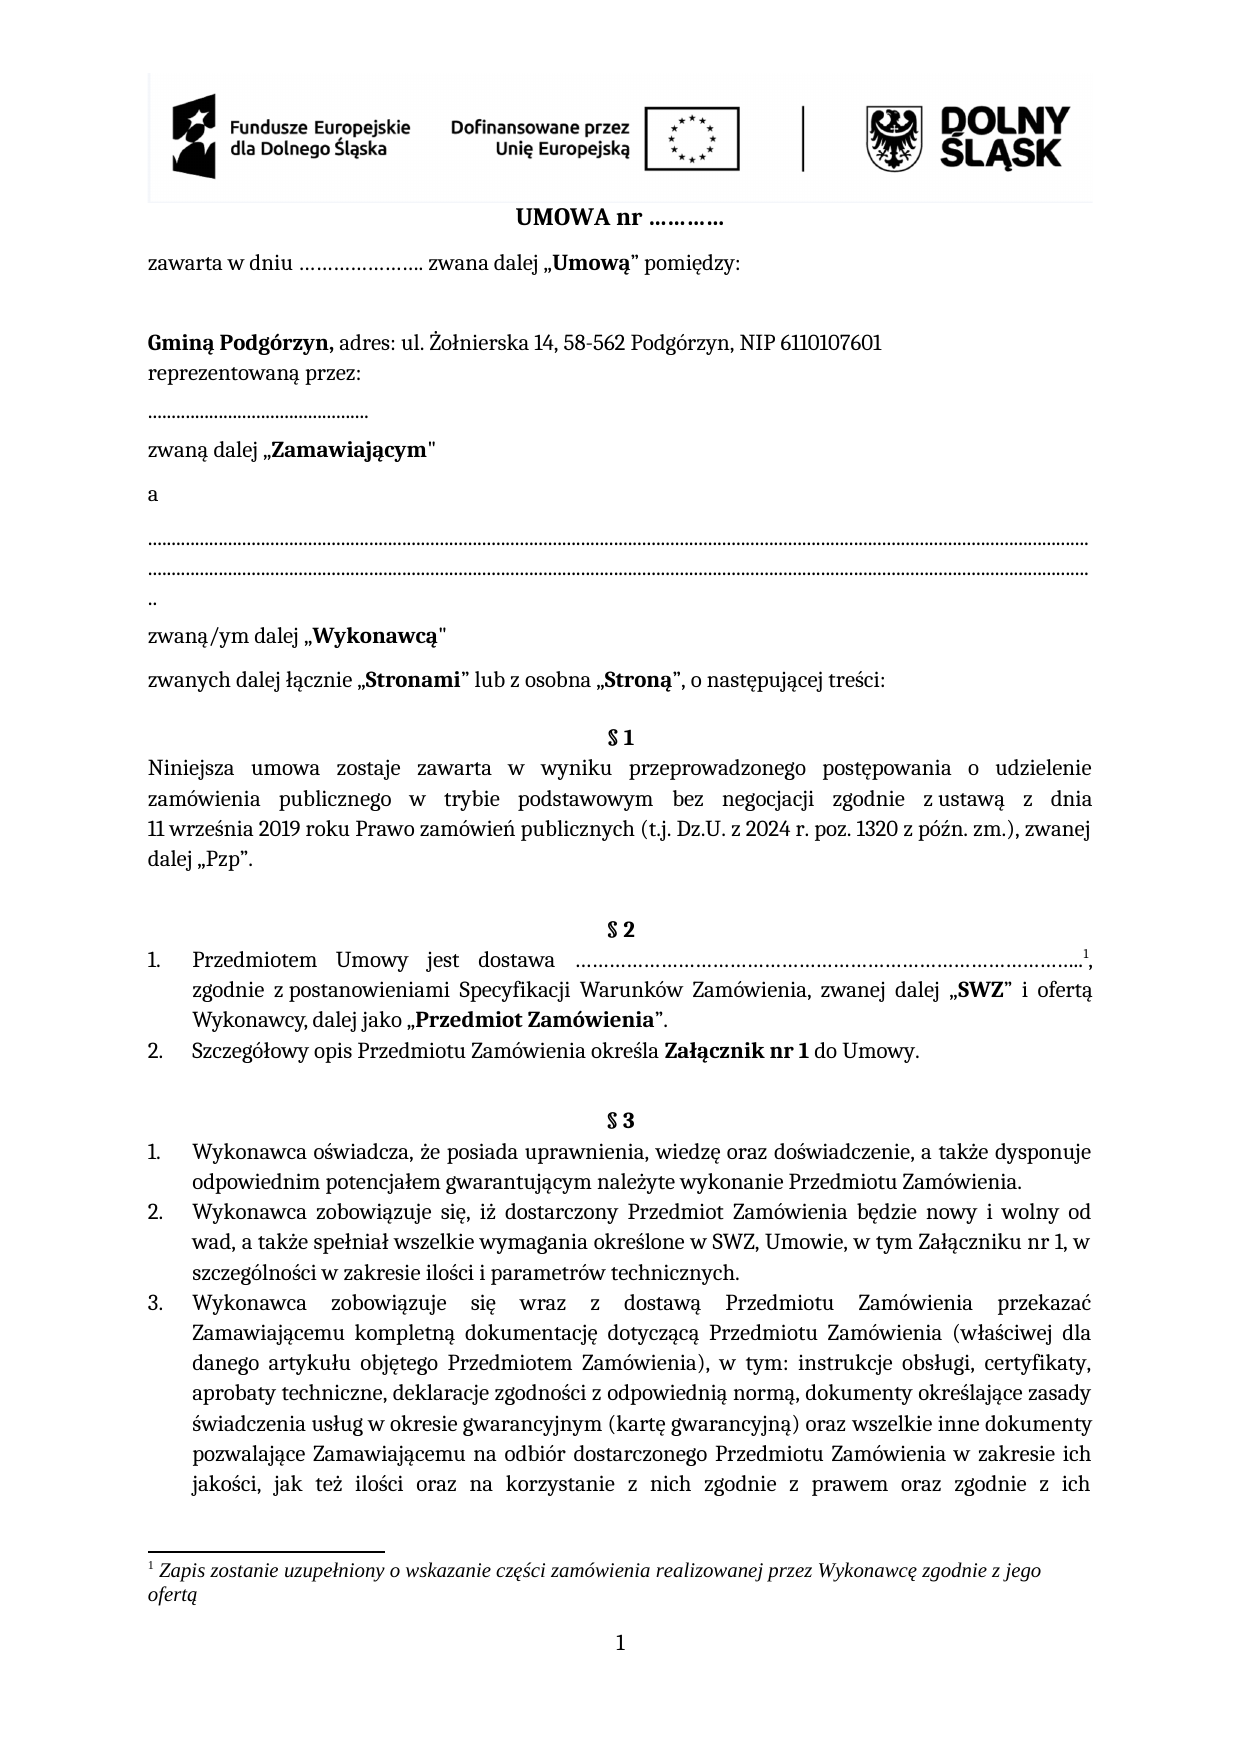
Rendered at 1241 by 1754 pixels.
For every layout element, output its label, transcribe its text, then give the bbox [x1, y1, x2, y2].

list Szczegółowy opis Przedmiotu Zamówienia określa Załącznik nr 1 do Umowy. [148, 1037, 1093, 1064]
text Gminą Podgórzyn, adres: ul. Żołnierska 14, 58-562 Podgórzyn, NIP 6110107601 [148, 329, 1093, 356]
text § 2 [148, 917, 1093, 943]
text zwanych dalej łącznie „Stronami” lub z osobna „Stroną”, o następującej treści: [148, 667, 1093, 693]
text a [148, 480, 1093, 507]
text § 3 [148, 1108, 1093, 1134]
text reprezentowaną przez: [148, 359, 1093, 386]
text .................................................................................................................................................................................................................................................................................................................................................................................................................. [148, 524, 1093, 611]
list Wykonawca oświadcza, że posiada uprawnienia, wiedzę oraz doświadczenie, a także dysponuje odpowiednim potencjałem gwarantującym należyte wykonanie Przedmiotu Zamówienia. [148, 1138, 1093, 1195]
text zwaną dalej „Zamawiającym" [148, 436, 1093, 463]
picture [147, 73, 1093, 203]
text zawarta w dniu …………………. zwana dalej „Umową” pomiędzy: [148, 249, 1093, 276]
text UMOWA nr ………… [148, 203, 1093, 232]
text § 1 [148, 725, 1093, 751]
text zwaną/ym dalej „Wykonawcą" [148, 623, 1093, 649]
list Przedmiotem Umowy jest dostawa …………………………………………………………………………….., zgodnie z postanowieniami Specyfikacji Warunków Zamówienia, zwanej dalej „SWZ” i ofertą Wykonawcy, dalej jako „Przedmiot Zamówienia”. [148, 947, 1093, 1033]
list Wykonawca zobowiązuje się, iż dostarczony Przedmiot Zamówienia będzie nowy i wolny od wad, a także spełniał wszelkie wymagania określone w SWZ, Umowie, w tym Załączniku nr 1, w szczególności w zakresie ilości i parametrów technicznych. [148, 1199, 1093, 1286]
text Niniejsza umowa zostaje zawarta w wyniku przeprowadzonego postępowania o udzielenie zamówienia publicznego w trybie podstawowym bez negocjacji zgodnie z ustawą z dnia 11 września 2019 roku Prawo zamówień publicznych (t.j. Dz.U. z 2024 r. poz. 1320 z późn. zm.), zwanej dalej „Pzp”. [148, 755, 1093, 872]
text ............................................... [148, 398, 1093, 424]
